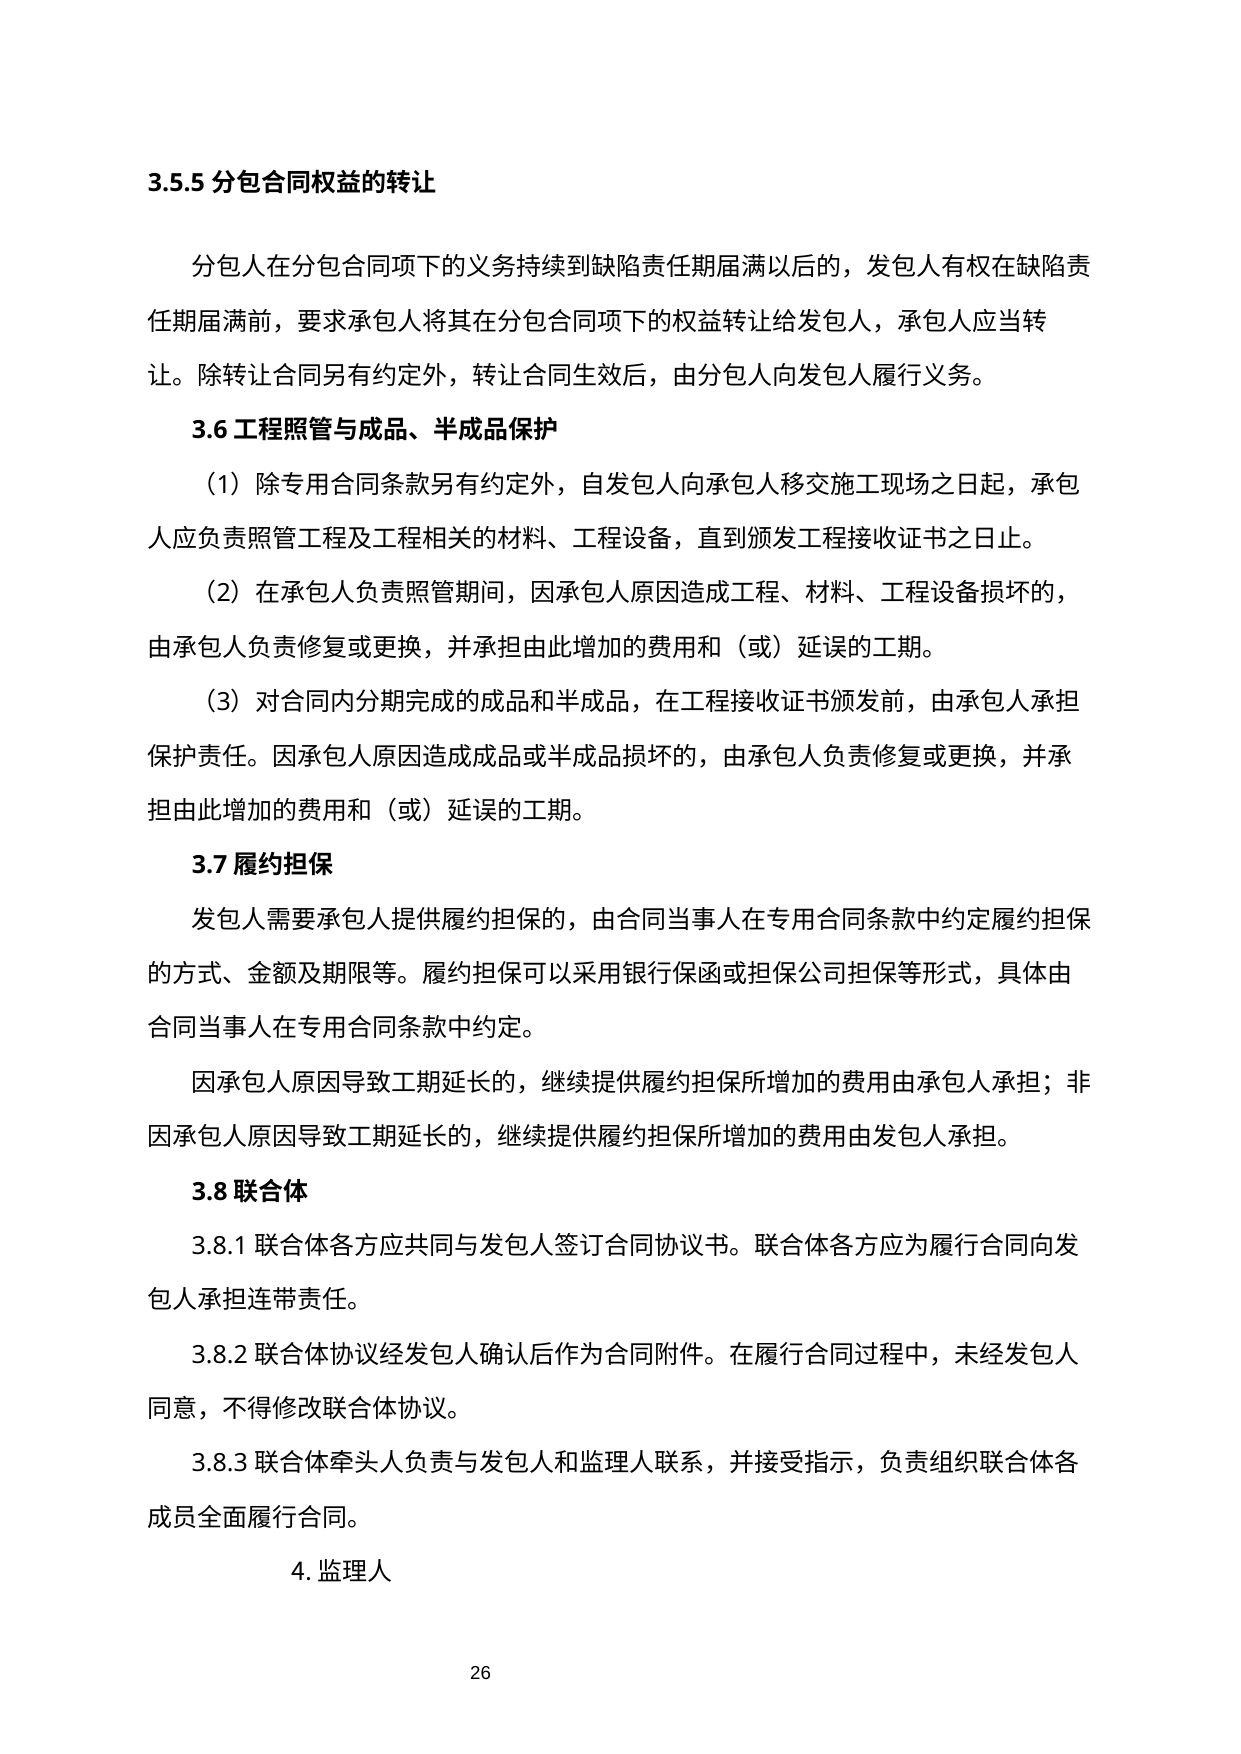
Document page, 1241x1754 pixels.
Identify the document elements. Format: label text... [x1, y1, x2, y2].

subtitle 3.6 工程照管与成品、半成品保护 [148, 410, 1093, 446]
subtitle 3.7 履约担保 [148, 845, 1093, 881]
text 因承包人原因导致工期延长的，继续提供履约担保所增加的费用由承包人承担；非因承包人原因导致工期延长的，继续提供履约担保所增加的费用由发包人承担。 [148, 1062, 1093, 1153]
text 发包人需要承包人提供履约担保的，由合同当事人在专用合同条款中约定履约担保的方式、金额及期限等。履约担保可以采用银行保函或担保公司担保等形式，具体由合同当事人在专用合同条款中约定。 [148, 899, 1093, 1044]
text 3.8.3 联合体牵头人负责与发包人和监理人联系，并接受指示，负责组织联合体各成员全面履行合同。 [148, 1443, 1093, 1533]
text 分包人在分包合同项下的义务持续到缺陷责任期届满以后的，发包人有权在缺陷责任期届满前，要求承包人将其在分包合同项下的权益转让给发包人，承包人应当转让。除转让合同另有约定外，转让合同生效后，由分包人向发包人履行义务。 [148, 247, 1093, 392]
subtitle 3.8 联合体 [148, 1171, 1093, 1207]
text （3）对合同内分期完成的成品和半成品，在工程接收证书颁发前，由承包人承担保护责任。因承包人原因造成成品或半成品损坏的，由承包人负责修复或更换，并承担由此增加的费用和（或）延误的工期。 [148, 682, 1093, 827]
text （2）在承包人负责照管期间，因承包人原因造成工程、材料、工程设备损坏的，由承包人负责修复或更换，并承担由此增加的费用和（或）延误的工期。 [148, 573, 1093, 663]
text （1）除专用合同条款另有约定外，自发包人向承包人移交施工现场之日起，承包人应负责照管工程及工程相关的材料、工程设备，直到颁发工程接收证书之日止。 [148, 464, 1093, 555]
subtitle 4. 监理人 [241, 1552, 1093, 1588]
text 3.8.1 联合体各方应共同与发包人签订合同协议书。联合体各方应为履行合同向发包人承担连带责任。 [148, 1225, 1093, 1316]
text 3.8.2 联合体协议经发包人确认后作为合同附件。在履行合同过程中，未经发包人同意，不得修改联合体协议。 [148, 1334, 1093, 1425]
subtitle 3.5.5 分包合同权益的转让 [148, 162, 1093, 198]
